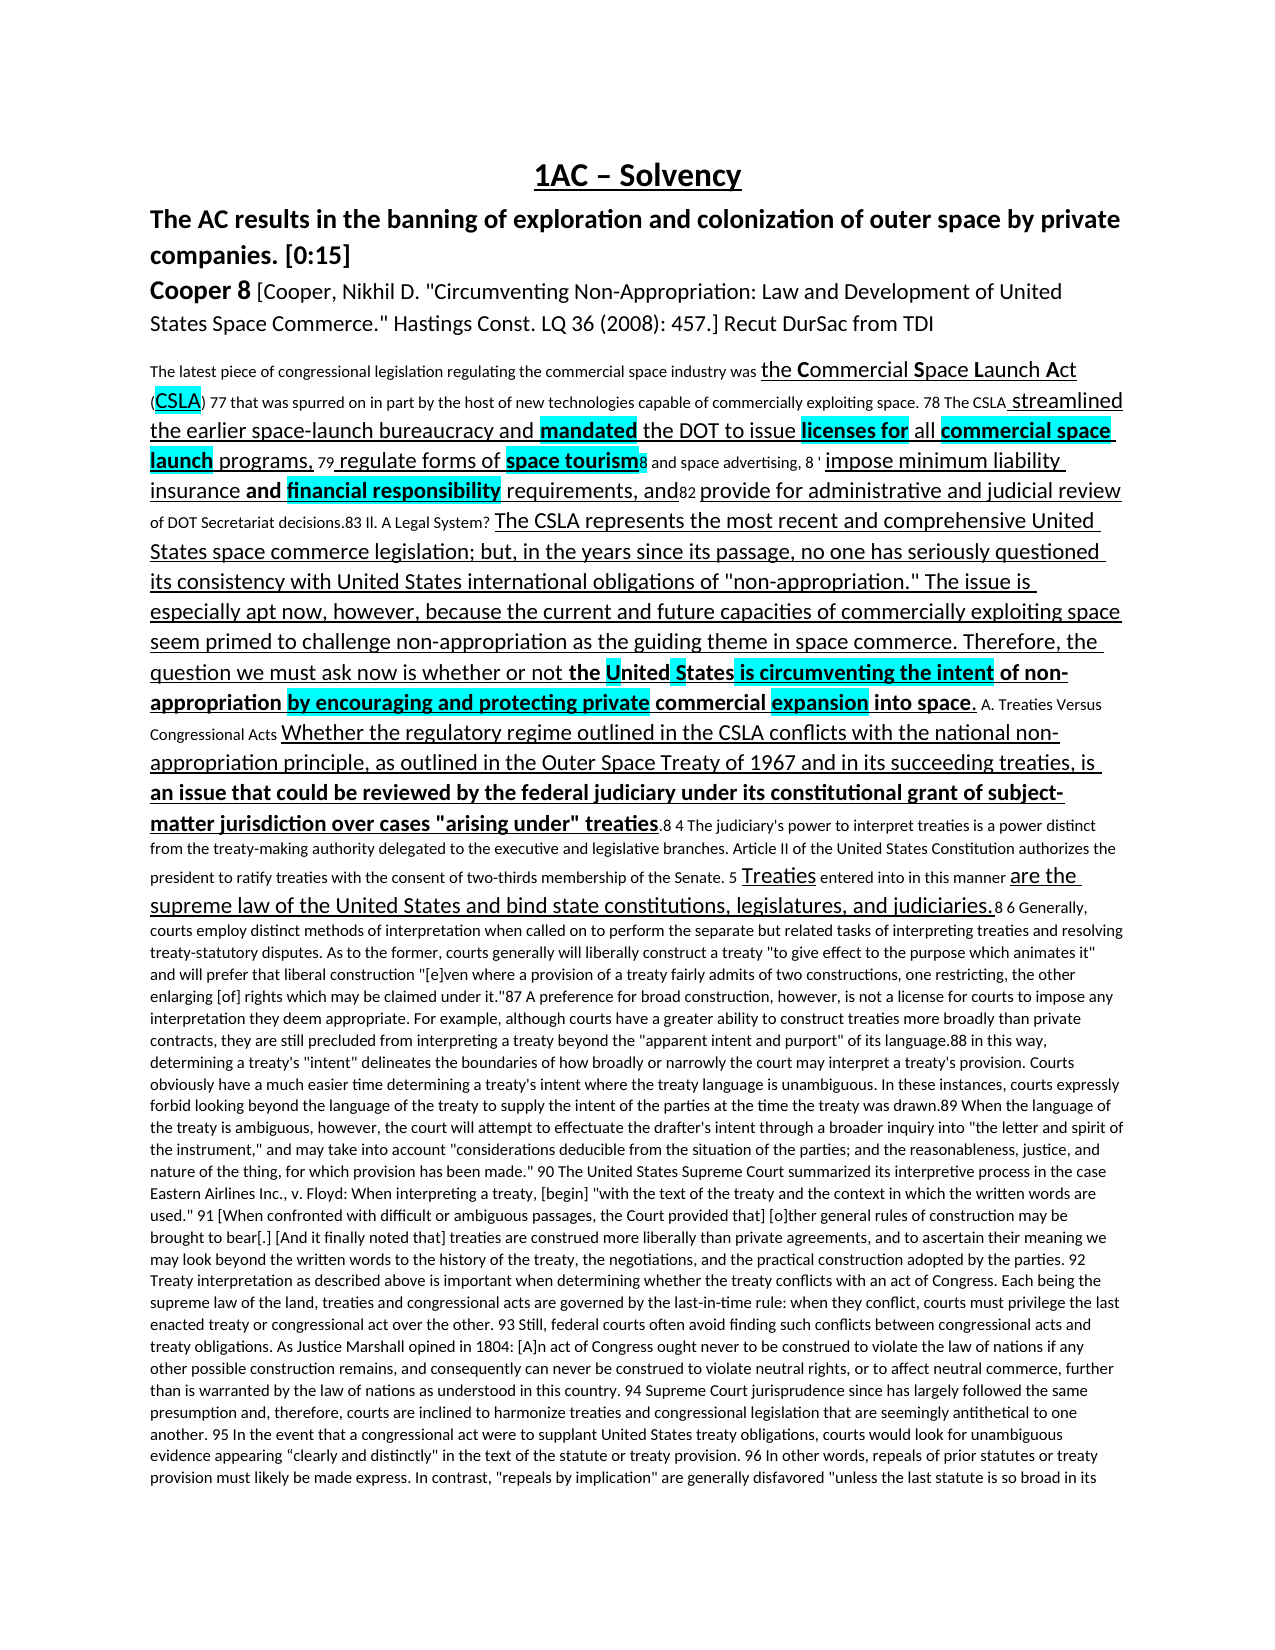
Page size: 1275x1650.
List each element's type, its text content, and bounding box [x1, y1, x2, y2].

subtitle The AC results in the banning of exploration and colonization of outer space by private companies. [0:15] [150, 202, 1125, 271]
subtitle 1AC – Solvency [150, 154, 1125, 195]
text Cooper 8 [Cooper, Nikhil D. "Circumventing Non-Appropriation: Law and Development of United States Space Commerce." Hastings Const. LQ 36 (2008): 457.] Recut DurSac from TDI [150, 273, 1125, 337]
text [150, 356, 1125, 1488]
